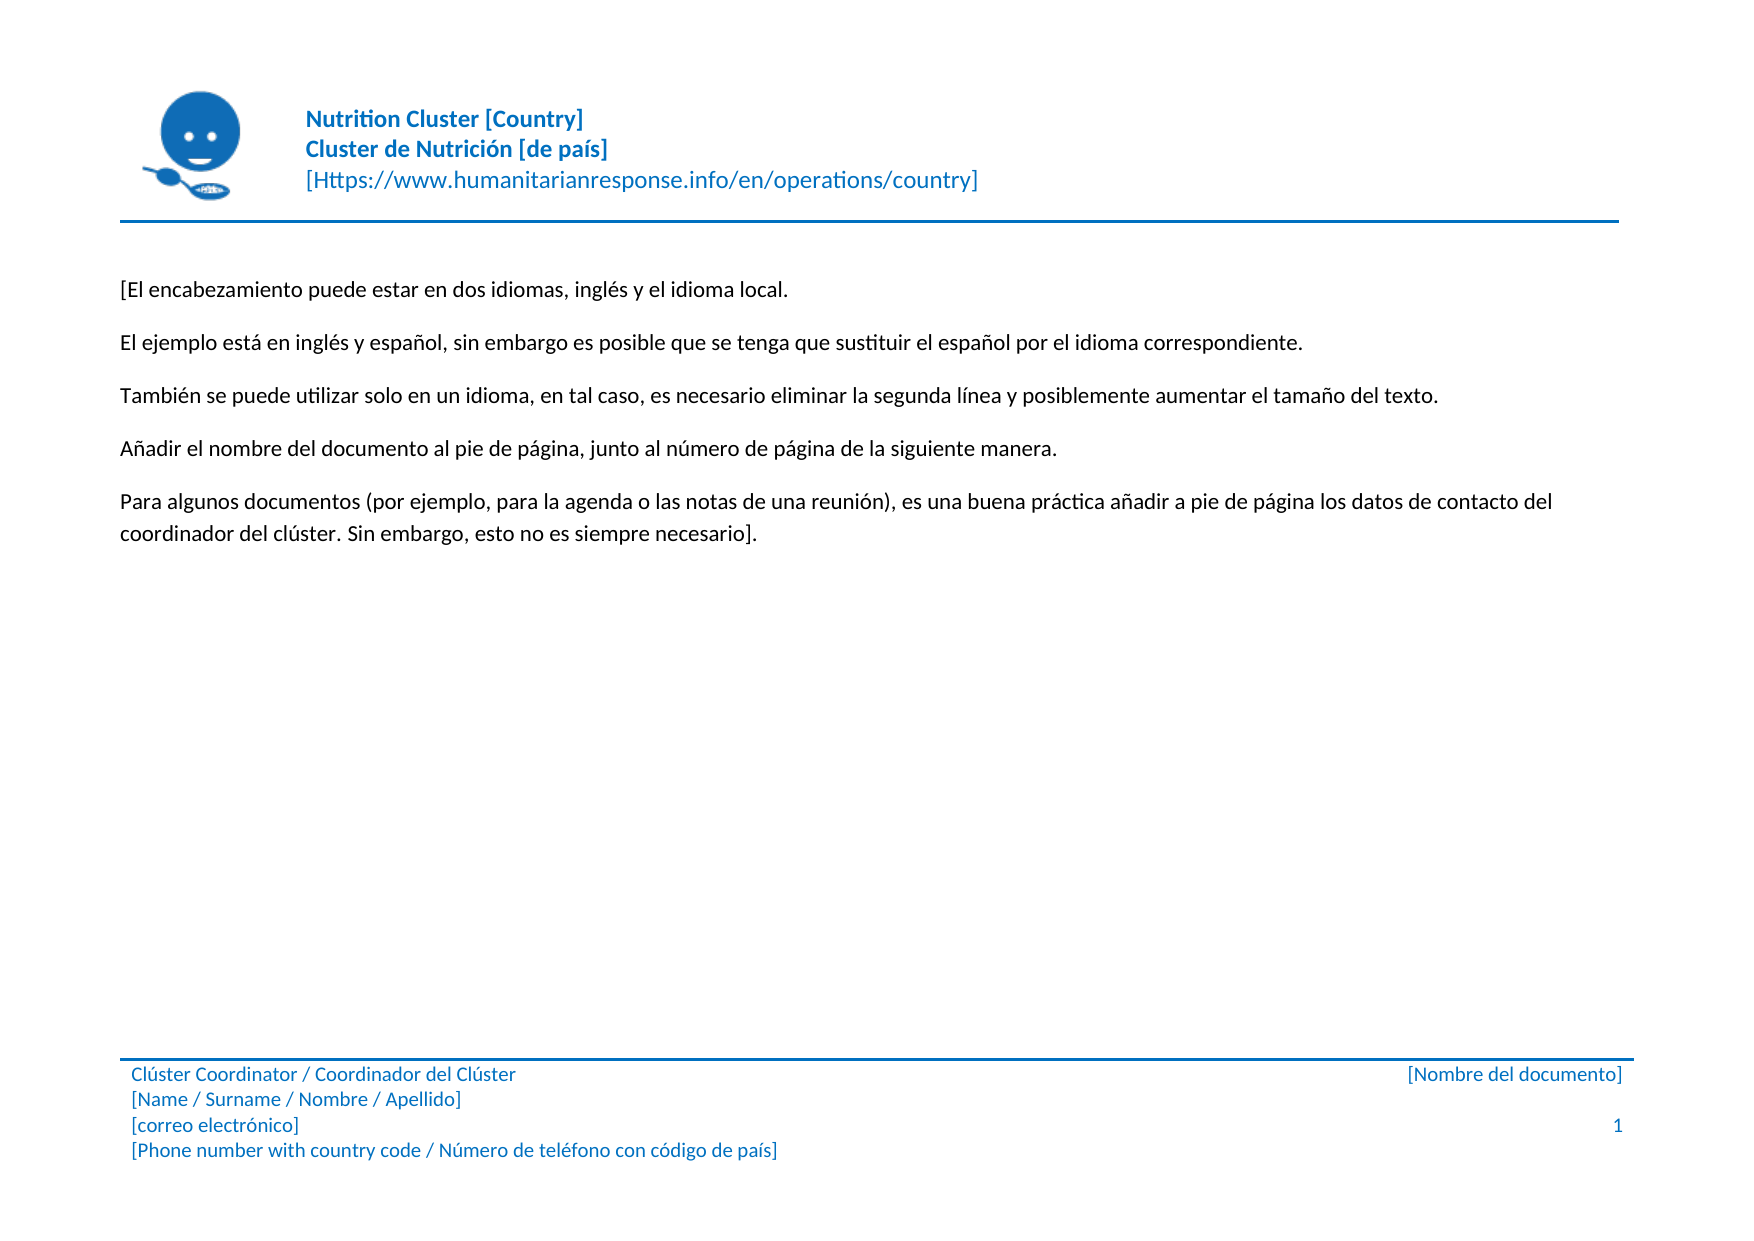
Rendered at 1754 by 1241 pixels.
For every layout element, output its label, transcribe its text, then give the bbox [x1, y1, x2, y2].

text El ejemplo está en inglés y español, sin embargo es posible que se tenga que sustituir el español por el idioma correspondiente. [120, 328, 1634, 356]
text [El encabezamiento puede estar en dos idiomas, inglés y el idioma local. [120, 275, 1634, 303]
picture [120, 75, 263, 218]
text Para algunos documentos (por ejemplo, para la agenda o las notas de una reunión), es una buena práctica añadir a pie de página los datos de contacto del coordinador del clúster. Sin embargo, esto no es siempre necesario]. [120, 487, 1634, 548]
text Añadir el nombre del documento al pie de página, junto al número de página de la siguiente manera. [120, 434, 1634, 462]
text También se puede utilizar solo en un idioma, en tal caso, es necesario eliminar la segunda línea y posiblemente aumentar el tamaño del texto. [120, 381, 1634, 409]
